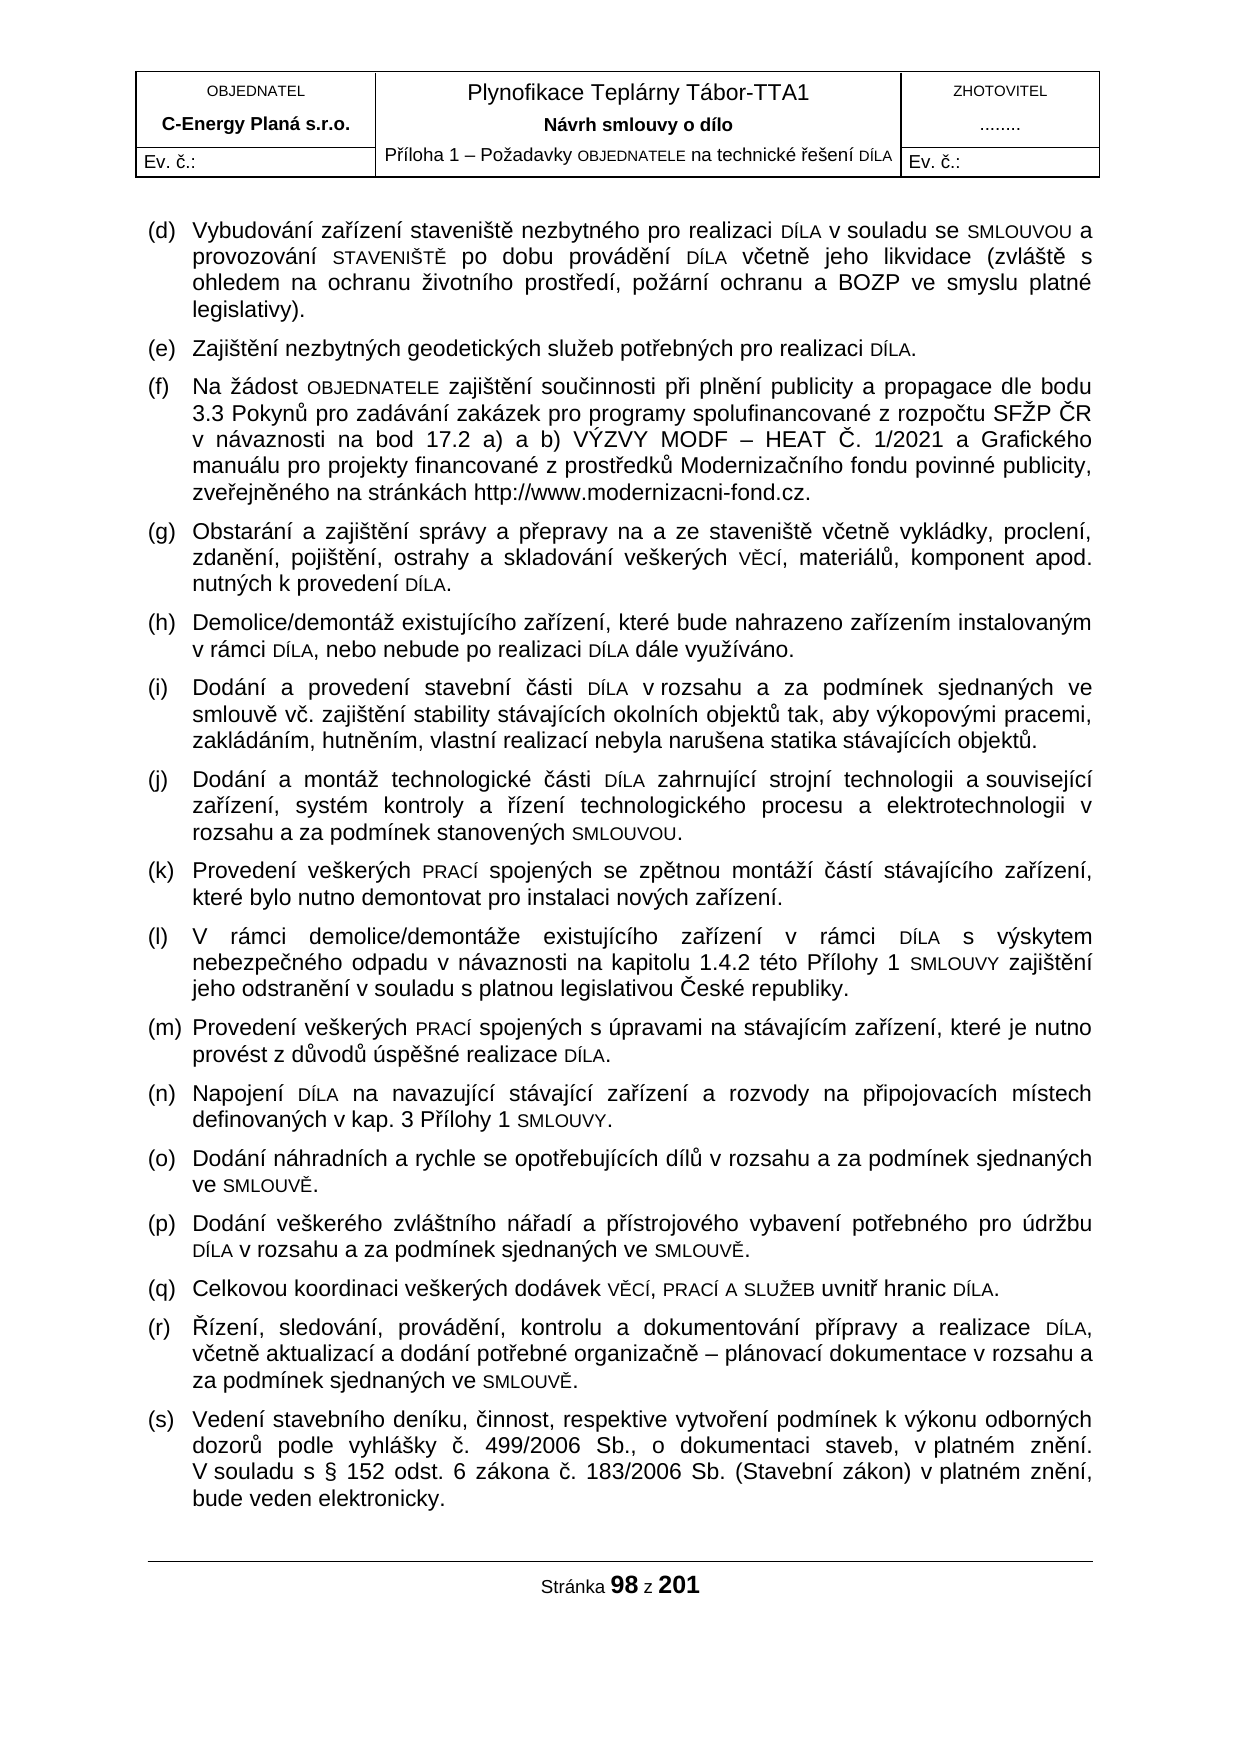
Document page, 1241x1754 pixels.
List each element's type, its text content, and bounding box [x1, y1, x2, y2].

text (g) Obstarání a zajištění správy a přepravy na a ze staveniště včetně vykládky, proclení, zdanění, pojištění, ostrahy a skladování veškerých věcí, materiálů, komponent apod. nutných k provedení díla. [148, 518, 1093, 597]
text (i) Dodání a provedení stavební části díla v rozsahu a za podmínek sjednaných ve smlouvě vč. zajištění stability stávajících okolních objektů tak, aby výkopovými pracemi, zakládáním, hutněním, vlastní realizací nebyla narušena statika stávajících objektů. [148, 674, 1093, 753]
text (s) Vedení stavebního deníku, činnost, respektive vytvoření podmínek k výkonu odborných dozorů podle vyhlášky č. 499/2006 Sb., o dokumentaci staveb, v platném znění. V souladu s § 152 odst. 6 zákona č. 183/2006 Sb. (Stavební zákon) v platném znění, bude veden elektronicky. [148, 1406, 1093, 1511]
text (o) Dodání náhradních a rychle se opotřebujících dílů v rozsahu a za podmínek sjednaných ve smlouvě. [148, 1145, 1093, 1197]
text (n) Napojení díla na navazující stávající zařízení a rozvody na připojovacích místech definovaných v kap. 3 Přílohy 1 smlouvy. [148, 1079, 1093, 1132]
text (j) Dodání a montáž technologické části díla zahrnující strojní technologii a související zařízení, systém kontroly a řízení technologického procesu a elektrotechnologii v rozsahu a za podmínek stanovených smlouvou. [148, 766, 1093, 845]
text (p) Dodání veškerého zvláštního nářadí a přístrojového vybavení potřebného pro údržbu díla v rozsahu a za podmínek sjednaných ve smlouvě. [148, 1210, 1093, 1263]
text (r) Řízení, sledování, provádění, kontrolu a dokumentování přípravy a realizace díla, včetně aktualizací a dodání potřebné organizačně – plánovací dokumentace v rozsahu a za podmínek sjednaných ve smlouvě. [148, 1314, 1093, 1393]
text (h) Demolice/demontáž existujícího zařízení, které bude nahrazeno zařízením instalovaným v rámci díla, nebo nebude po realizaci díla dále využíváno. [148, 609, 1093, 662]
text (q) Celkovou koordinaci veškerých dodávek věcí, prací a služeb uvnitř hranic díla. [148, 1275, 1093, 1301]
text (f) Na žádost objednatele zajištění součinnosti při plnění publicity a propagace dle bodu 3.3 Pokynů pro zadávání zakázek pro programy spolufinancované z rozpočtu SFŽP ČR v návaznosti na bod 17.2 a) a b) VÝZVY MODF – HEAT Č. 1/2021 a Grafického manuálu pro projekty financované z prostředků Modernizačního fondu povinné publicity, zveřejněného na stránkách http://www.modernizacni-fond.cz. [148, 373, 1093, 505]
text (k) Provedení veškerých prací spojených se zpětnou montáží částí stávajícího zařízení, které bylo nutno demontovat pro instalaci nových zařízení. [148, 857, 1093, 910]
text (d) Vybudování zařízení staveniště nezbytného pro realizaci díla v souladu se smlouvou a provozování staveniště po dobu provádění díla včetně jeho likvidace (zvláště s ohledem na ochranu životního prostředí, požární ochranu a BOZP ve smyslu platné legislativy). [148, 217, 1093, 322]
text (l) V rámci demolice/demontáže existujícího zařízení v rámci díla s výskytem nebezpečného odpadu v návaznosti na kapitolu 1.4.2 této Přílohy 1 smlouvy zajištění jeho odstranění v souladu s platnou legislativou České republiky. [148, 923, 1093, 1002]
text (m) Provedení veškerých prací spojených s úpravami na stávajícím zařízení, které je nutno provést z důvodů úspěšné realizace díla. [148, 1014, 1093, 1067]
text (e) Zajištění nezbytných geodetických služeb potřebných pro realizaci díla. [148, 334, 1093, 361]
